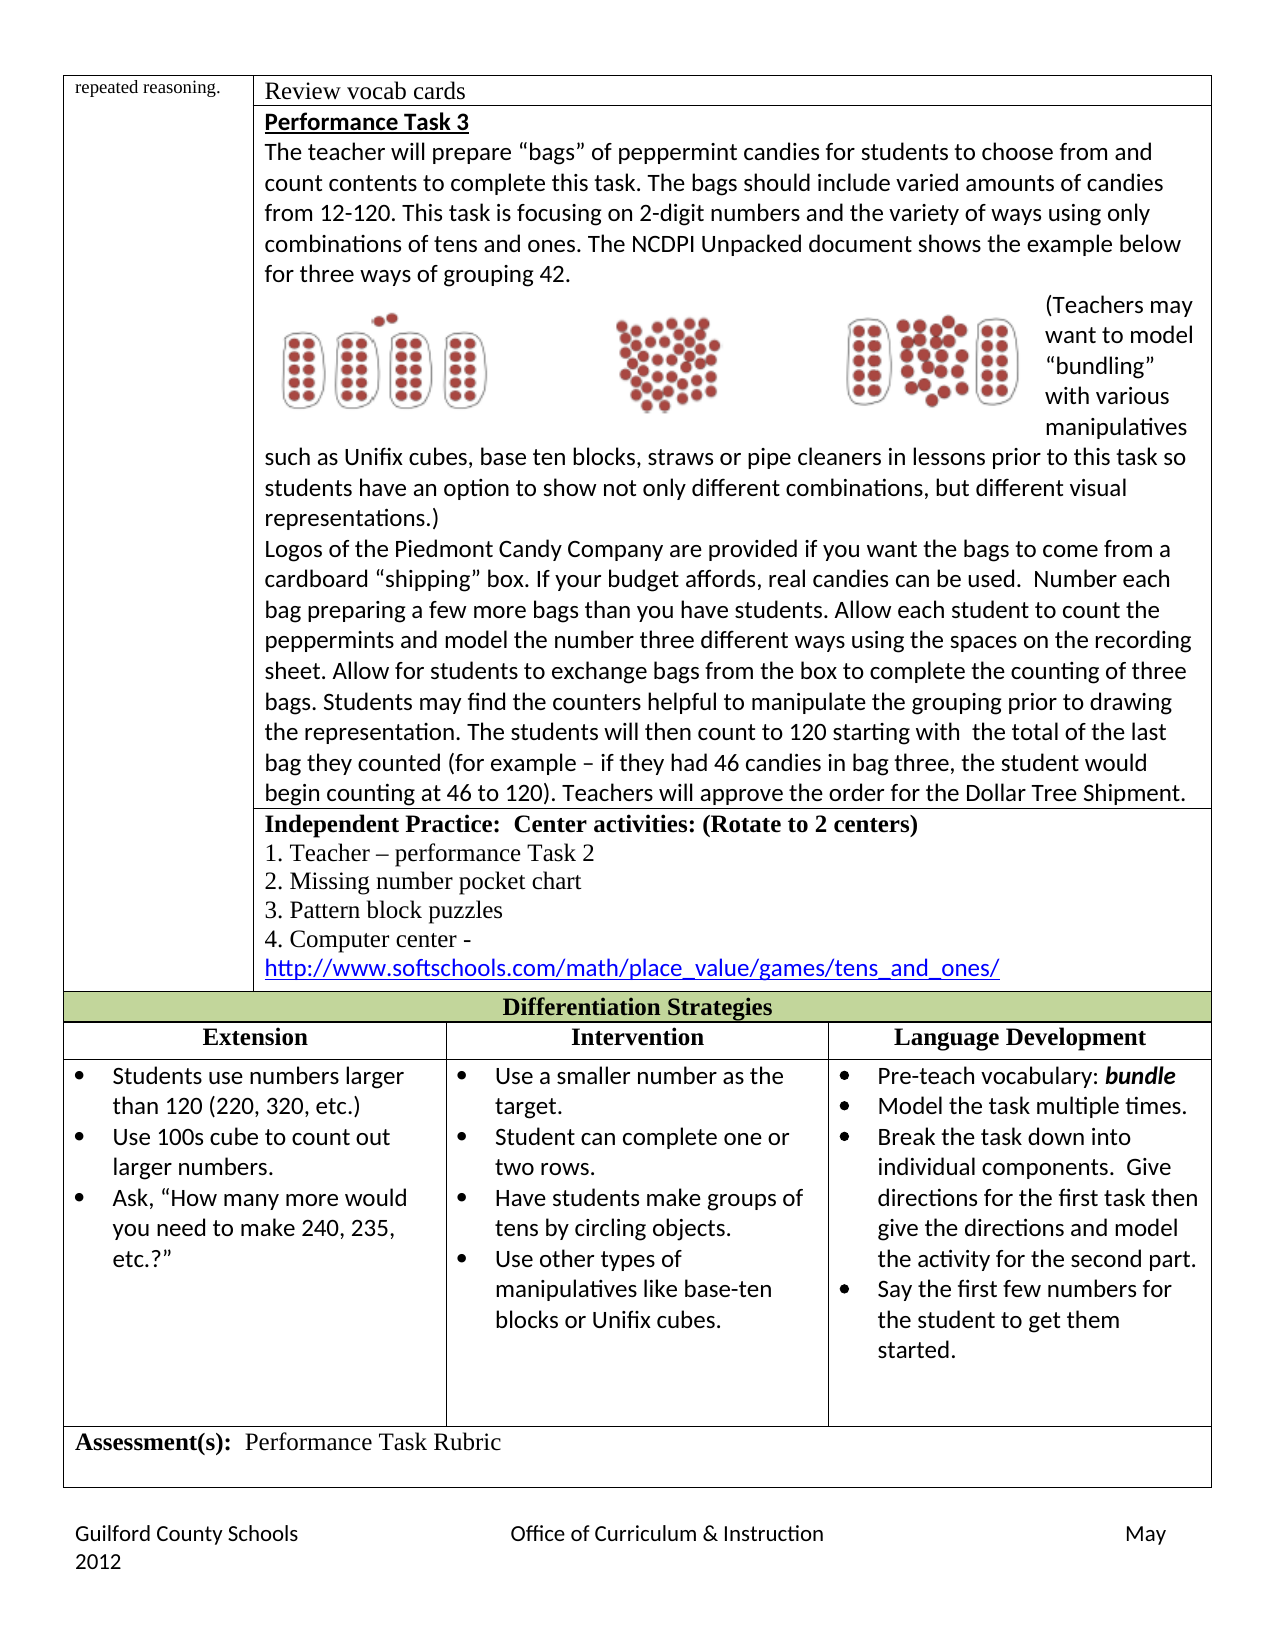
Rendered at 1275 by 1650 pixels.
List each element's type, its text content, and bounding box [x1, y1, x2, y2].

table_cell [254, 76, 1211, 105]
picture [269, 305, 1027, 422]
table_cell Independent Practice: Center activities: (Rotate to 2 centers) 1. Teacher – performance Task 2 2. Missing number pocket chart 3. Pattern block puzzles 4. Computer center - http://www.softschools.com/math/place_value/games/tens_and_ones/ [254, 809, 1211, 991]
table_cell Performance Task 3 The teacher will prepare “bags” of peppermint candies for students to choose from and count contents to complete this task. The bags should include varied amounts of candies from 12-120. This task is focusing on 2-digit numbers and the variety of ways using only combinations of tens and ones. The NCDPI Unpacked document shows the example below for three ways of grouping 42. (Teachers may want to model “bundling” with various manipulatives such as Unifix cubes, base ten blocks, straws or pipe cleaners in lessons prior to this task so students have an option to show not only different combinations, but different visual representations.) Logos of the Piedmont Candy Company are provided if you want the bags to come from a cardboard “shipping” box. If your budget affords, real candies can be used. Number each bag preparing a few more bags than you have students. Allow each student to count the peppermints and model the number three different ways using the spaces on the recording sheet. Allow for students to exchange bags from the box to complete the counting of three bags. Students may find the counters helpful to manipulate the grouping prior to drawing the representation. The students will then count to 120 starting with the total of the last bag they counted (for example – if they had 46 candies in bag three, the student would begin counting at 46 to 120). Teachers will approve the order for the Dollar Tree Shipment. [254, 106, 1211, 808]
table_cell Extension [64, 1023, 446, 1059]
table_cell Language Development [829, 1023, 1211, 1059]
table_cell Intervention [447, 1023, 828, 1059]
table_cell Pre-teach vocabulary: bundle Model the task multiple times. Break the task down into individual components. Give directions for the first task then give the directions and model the activity for the second part. Say the first few numbers for the student to get them started. [829, 1060, 1211, 1426]
table_cell Use a smaller number as the target. Student can complete one or two rows. Have students make groups of tens by circling objects. Use other types of manipulatives like base-ten blocks or Unifix cubes. [447, 1060, 828, 1426]
table_cell Differentiation Strategies [64, 992, 1211, 1021]
table_cell Students use numbers larger than 120 (220, 320, etc.) Use 100s cube to count out larger numbers. Ask, “How many more would you need to make 240, 235, etc.?” [64, 1060, 446, 1426]
table_cell Assessment(s): Performance Task Rubric [64, 1427, 1211, 1487]
